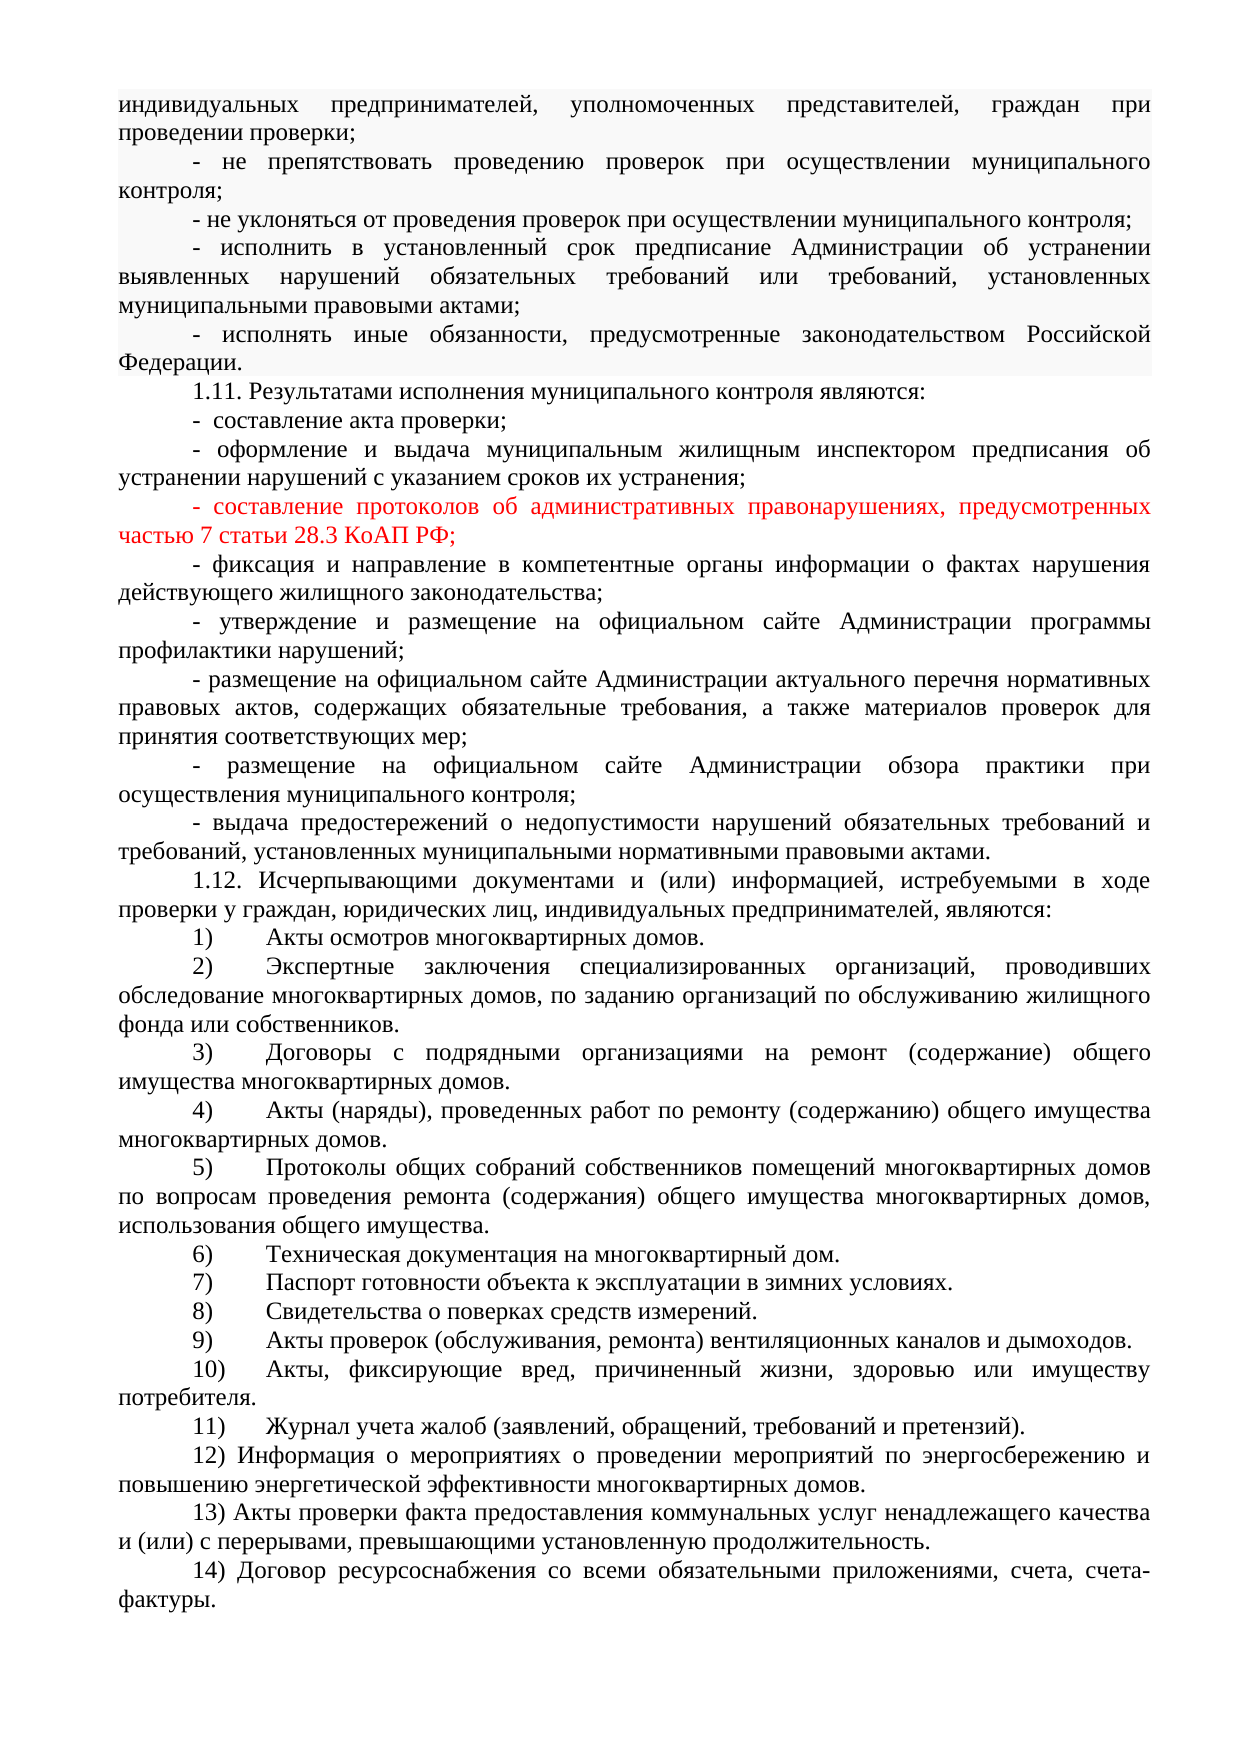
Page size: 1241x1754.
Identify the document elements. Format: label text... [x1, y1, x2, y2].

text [118, 89, 1152, 146]
text - не препятствовать проведению проверок при осуществлении муниципального контроля; [118, 146, 1152, 204]
text 13) Акты проверки факта предоставления коммунальных услуг ненадлежащего качества и (или) с перерывами, превышающими установленную продолжительность. [118, 1497, 1152, 1555]
text 7) Паспорт готовности объекта к эксплуатации в зимних условиях. [118, 1267, 1152, 1296]
text 9) Акты проверок (обслуживания, ремонта) вентиляционных каналов и дымоходов. [118, 1325, 1152, 1354]
text 1) Акты осмотров многоквартирных домов. [118, 922, 1152, 951]
text - размещение на официальном сайте Администрации обзора практики при осуществления муниципального контроля; [118, 750, 1152, 807]
text - выдача предостережений о недопустимости нарушений обязательных требований и требований, установленных муниципальными нормативными правовыми актами. [118, 807, 1152, 865]
text - исполнить в установленный срок предписание Администрации об устранении выявленных нарушений обязательных требований или требований, установленных муниципальными правовыми актами; [118, 232, 1152, 319]
text - не уклоняться от проведения проверок при осуществлении муниципального контроля; [118, 204, 1152, 232]
text 12) Информация о мероприятиях о проведении мероприятий по энергосбережению и повышению энергетической эффективности многоквартирных домов. [118, 1440, 1152, 1497]
text - размещение на официальном сайте Администрации актуального перечня нормативных правовых актов, содержащих обязательные требования, а также материалов проверок для принятия соответствующих мер; [118, 664, 1152, 750]
text - составление акта проверки; [118, 405, 1152, 434]
text - утверждение и размещение на официальном сайте Администрации программы профилактики нарушений; [118, 606, 1152, 664]
text 1.12. Исчерпывающими документами и (или) информацией, истребуемыми в ходе проверки у граждан, юридических лиц, индивидуальных предпринимателей, являются: [118, 865, 1152, 922]
text 2) Экспертные заключения специализированных организаций, проводивших обследование многоквартирных домов, по заданию организаций по обслуживанию жилищного фонда или собственников. [118, 951, 1152, 1037]
text 4) Акты (наряды), проведенных работ по ремонту (содержанию) общего имущества многоквартирных домов. [118, 1095, 1152, 1152]
text - исполнять иные обязанности, предусмотренные законодательством Российской Федерации. [118, 319, 1152, 376]
text 6) Техническая документация на многоквартирный дом. [118, 1239, 1152, 1267]
text - составление протоколов об административных правонарушениях, предусмотренных частью 7 статьи 28.3 КоАП РФ; [118, 491, 1152, 549]
text 5) Протоколы общих собраний собственников помещений многоквартирных домов по вопросам проведения ремонта (содержания) общего имущества многоквартирных домов, использования общего имущества. [118, 1152, 1152, 1239]
text 14) Договор ресурсоснабжения со всеми обязательными приложениями, счета, счета-фактуры. [118, 1555, 1152, 1612]
text 8) Свидетельства о поверках средств измерений. [118, 1296, 1152, 1325]
text - оформление и выдача муниципальным жилищным инспектором предписания об устранении нарушений с указанием сроков их устранения; [118, 434, 1152, 491]
text - фиксация и направление в компетентные органы информации о фактах нарушения действующего жилищного законодательства; [118, 549, 1152, 606]
text 11) Журнал учета жалоб (заявлений, обращений, требований и претензий). [118, 1411, 1152, 1440]
text 1.11. Результатами исполнения муниципального контроля являются: [118, 376, 1152, 405]
text 10) Акты, фиксирующие вред, причиненный жизни, здоровью или имуществу потребителя. [118, 1354, 1152, 1411]
text 3) Договоры с подрядными организациями на ремонт (содержание) общего имущества многоквартирных домов. [118, 1037, 1152, 1095]
